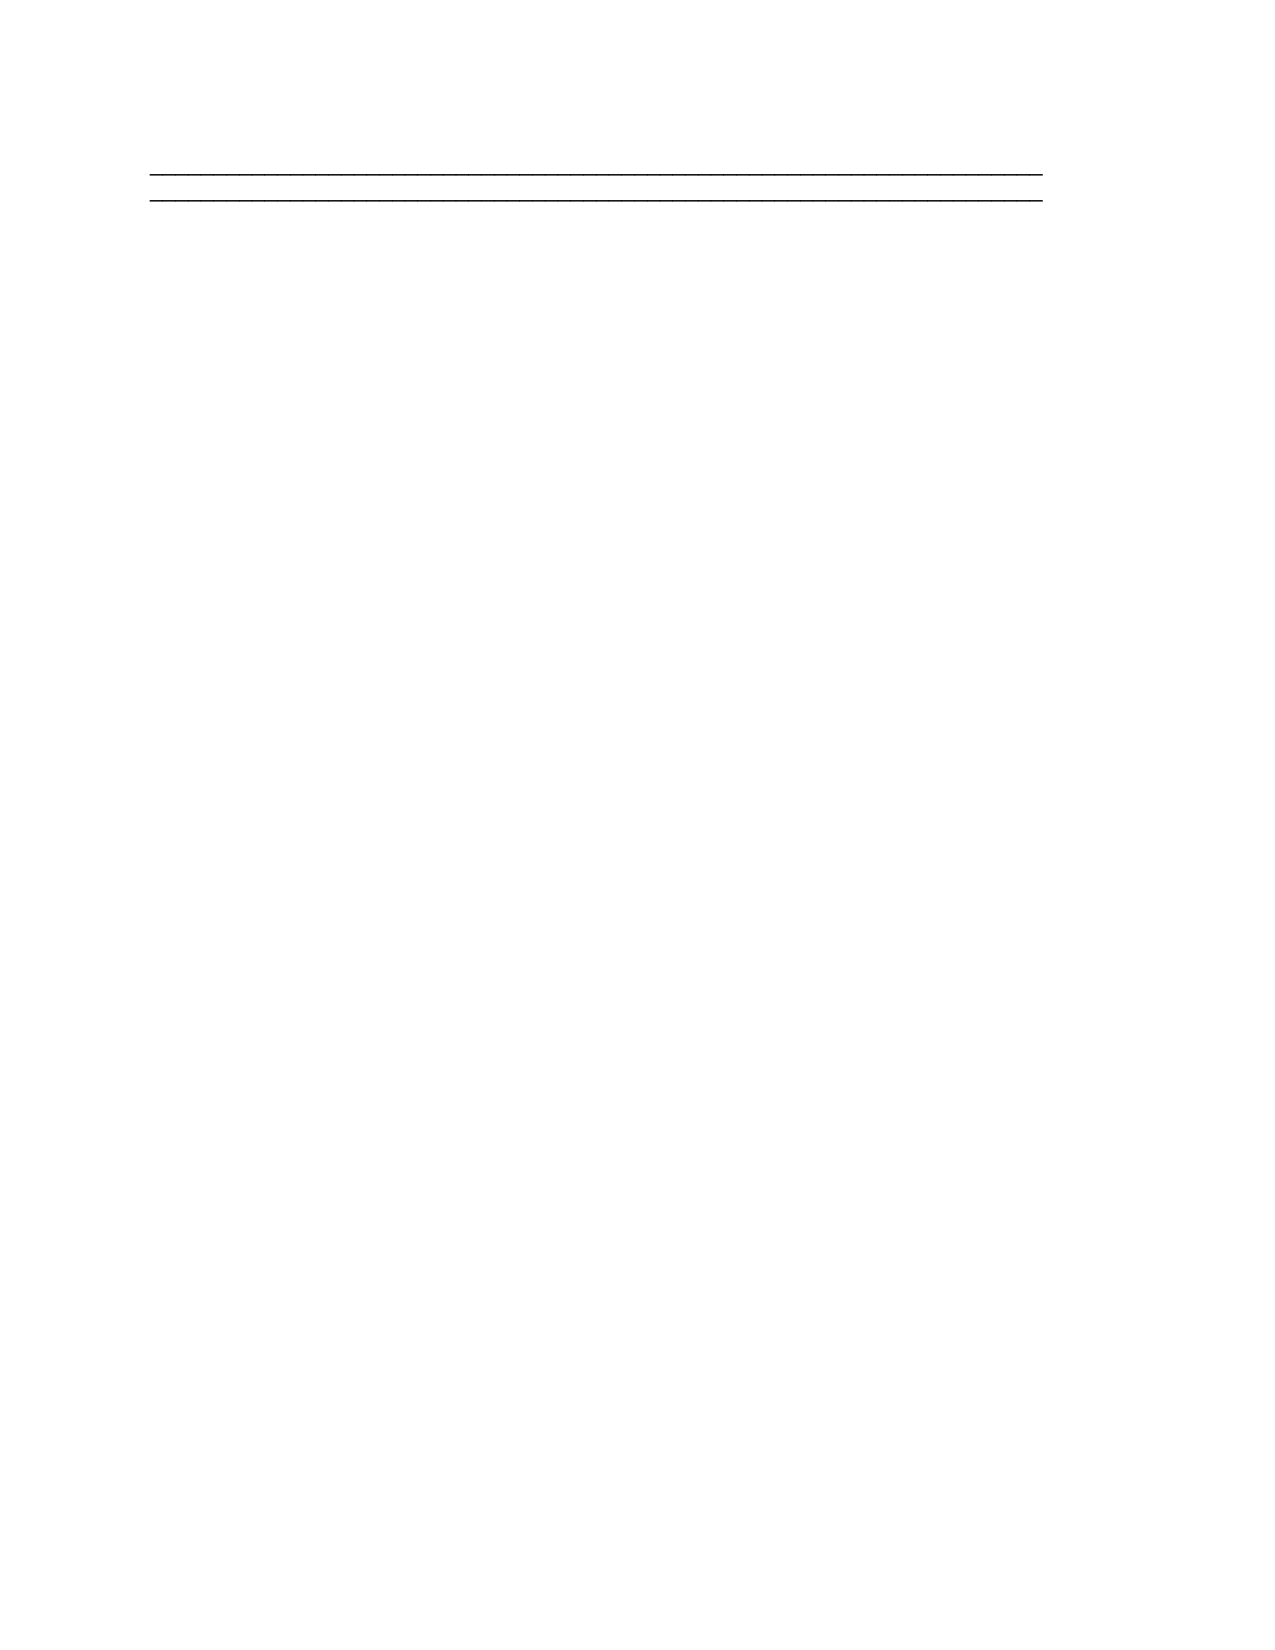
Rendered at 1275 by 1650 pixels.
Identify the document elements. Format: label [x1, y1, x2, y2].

text [150, 150, 1125, 203]
